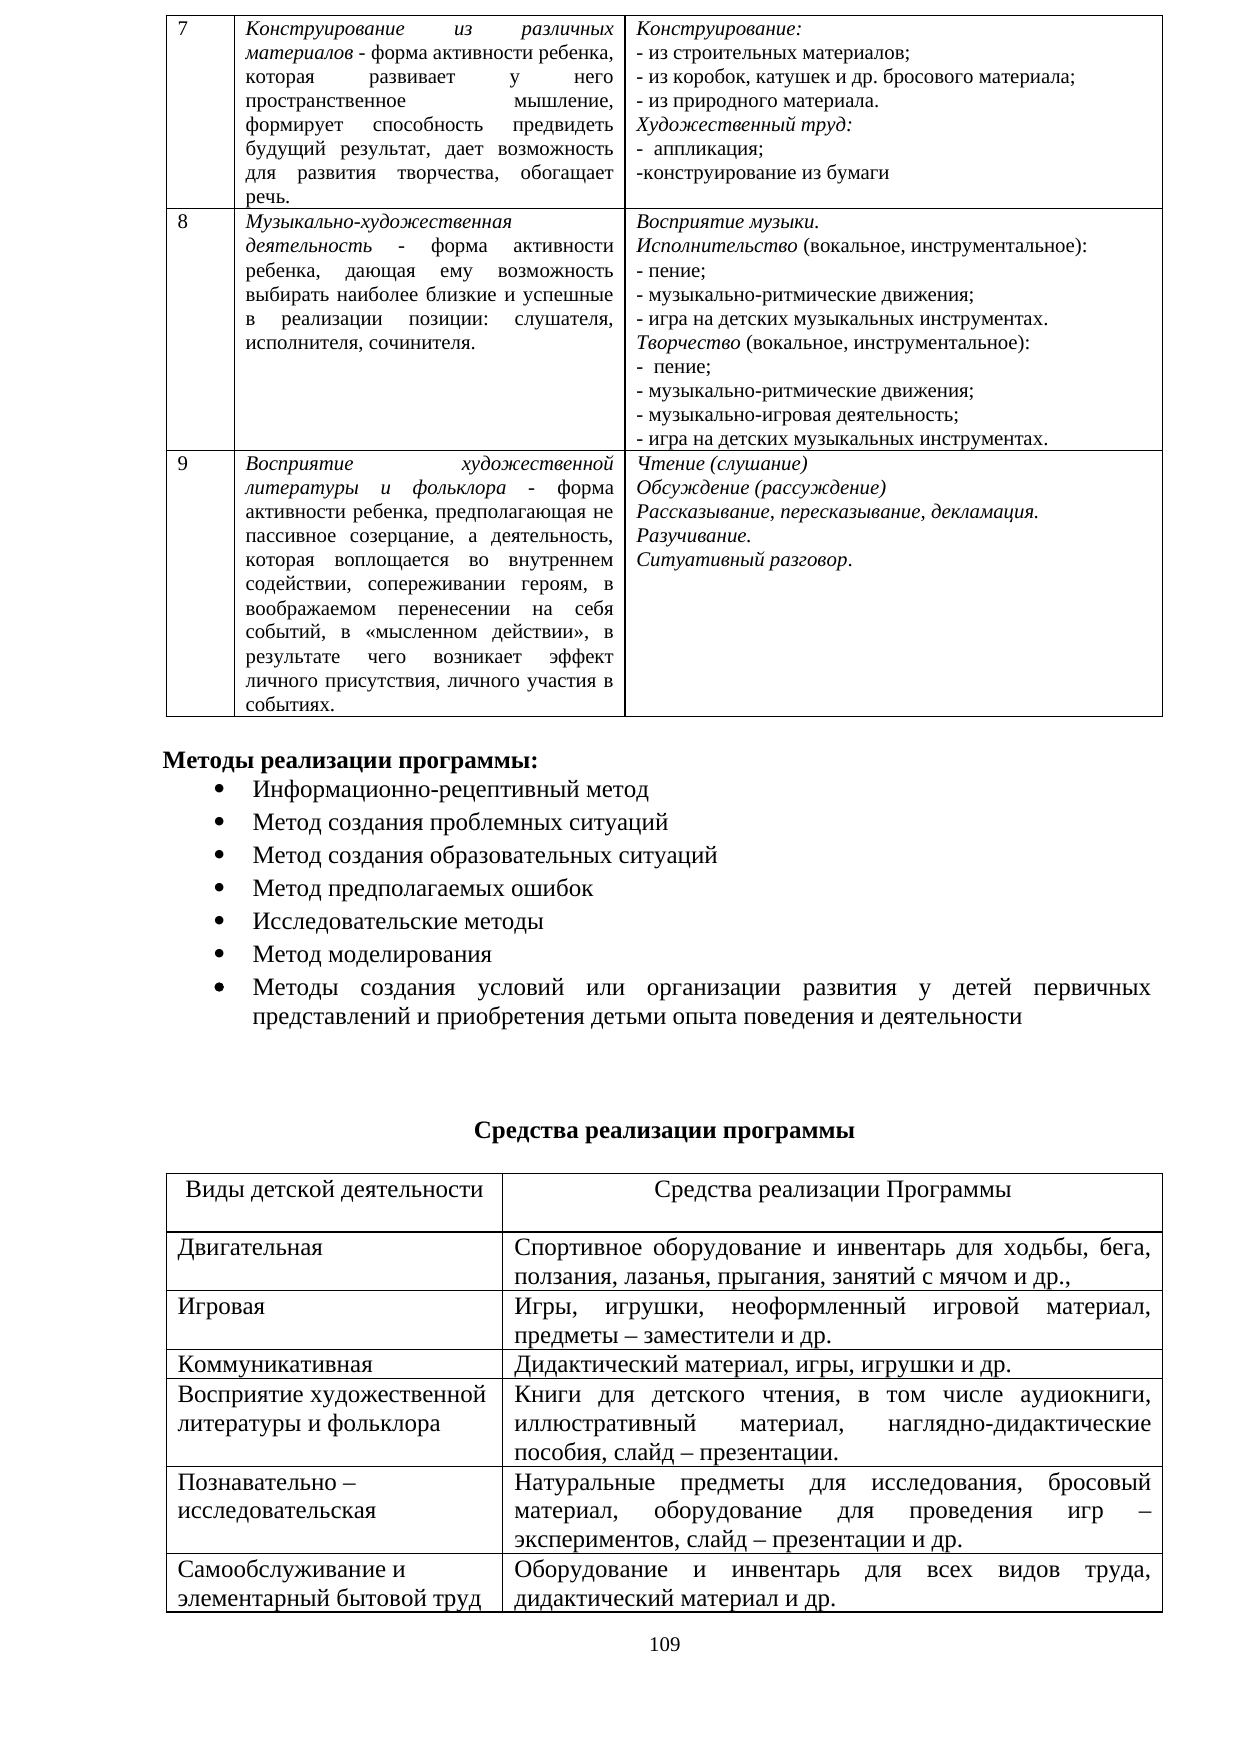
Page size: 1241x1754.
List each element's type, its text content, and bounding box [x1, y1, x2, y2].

table_cell 9 [167, 451, 234, 716]
table_cell Восприятие художественной литературы и фольклора [167, 1379, 502, 1466]
table_header Виды детской деятельности [167, 1174, 502, 1231]
table_cell Восприятие художественной литературы и фольклора - форма активности ребенка, предполагающая не пассивное созерцание, а деятельность, которая воплощается во внутреннем содействии, сопереживании героям, в воображаемом перенесении на себя событий, в «мысленном действии», в результате чего возникает эффект личного присутствия, личного участия в событиях. [235, 451, 624, 716]
table_cell Чтение (слушание) Обсуждение (рассуждение) Рассказывание, пересказывание, декламация. Разучивание. Ситуативный разговор. [626, 451, 1162, 716]
table_cell Натуральные предметы для исследования, бросовый материал, оборудование для проведения игр – экспериментов, слайд – презентации и др. [503, 1467, 1162, 1553]
table_cell Игровая [167, 1291, 502, 1348]
table_cell Самообслуживание и элементарный бытовой труд [167, 1554, 502, 1611]
table_cell 7 [167, 16, 234, 208]
table_cell Дидактический материал, игры, игрушки и др. [503, 1350, 1162, 1378]
table_cell Конструирование из различных материалов - форма активности ребенка, которая развивает у него пространственное мышление, формирует способность предвидеть будущий результат, дает возможность для развития творчества, обогащает речь. [235, 16, 624, 208]
table_cell Конструирование: - из строительных материалов; - из коробок, катушек и др. бросового материала; - из природного материала. Художественный труд: - аппликация; -конструирование из бумаги [626, 16, 1162, 208]
table_cell Оборудование и инвентарь для всех видов труда, дидактический материал и др. [503, 1554, 1162, 1611]
list Метод создания образовательных ситуаций [215, 840, 1152, 869]
table_cell Музыкально-художественная деятельность - форма активности ребенка, дающая ему возможность выбирать наиболее близкие и успешные в реализации позиции: слушателя, исполнителя, сочинителя. [235, 209, 624, 450]
table_cell Спортивное оборудование и инвентарь для ходьбы, бега, ползания, лазанья, прыгания, занятий с мячом и др., [503, 1233, 1162, 1290]
list Исследовательские методы [215, 906, 1152, 935]
table_cell Восприятие музыки. Исполнительство (вокальное, инструментальное): - пение; - музыкально-ритмические движения; - игра на детских музыкальных инструментах. Творчество (вокальное, инструментальное): - пение; - музыкально-ритмические движения; - музыкально-игровая деятельность; - игра на детских музыкальных инструментах. [626, 209, 1162, 450]
table_cell Коммуникативная [167, 1350, 502, 1378]
list Методы создания условий или организации развития у детей первичных представлений и приобретения детьми опыта поведения и деятельности [215, 972, 1152, 1030]
text Методы реализации программы: [162, 746, 1152, 774]
table_header Средства реализации Программы [503, 1174, 1162, 1231]
table_cell Двигательная [167, 1233, 502, 1290]
list Метод создания проблемных ситуаций [215, 807, 1152, 836]
list Информационно-рецептивный метод [215, 774, 1152, 803]
table_cell Книги для детского чтения, в том числе аудиокниги, иллюстративный материал, наглядно-дидактические пособия, слайд – презентации. [503, 1379, 1162, 1466]
list Метод моделирования [215, 939, 1152, 968]
text Средства реализации программы [177, 1115, 1152, 1144]
table_cell 8 [167, 209, 234, 450]
list Метод предполагаемых ошибок [215, 873, 1152, 902]
table_cell Игры, игрушки, неоформленный игровой материал, предметы – заместители и др. [503, 1291, 1162, 1348]
table_cell Познавательно – исследовательская [167, 1467, 502, 1553]
